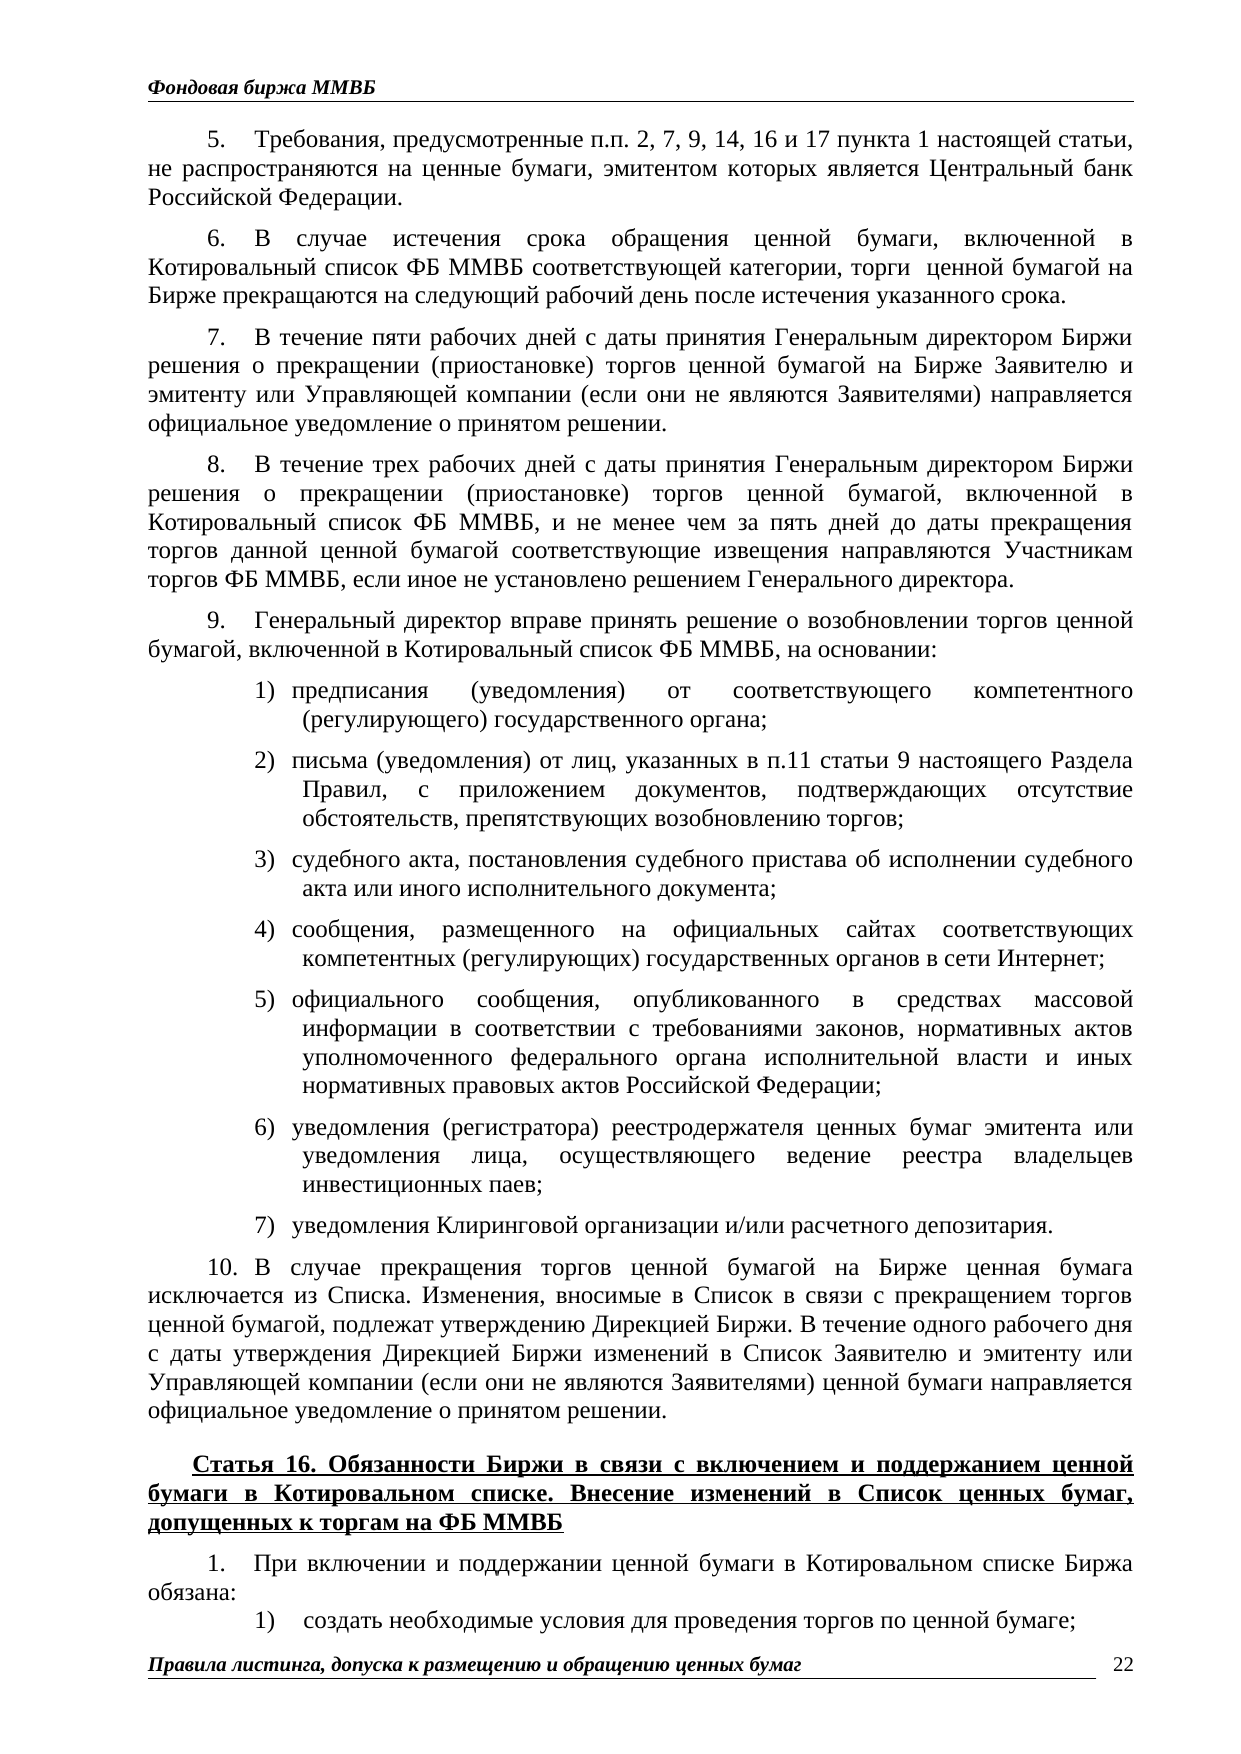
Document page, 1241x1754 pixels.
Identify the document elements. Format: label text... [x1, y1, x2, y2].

text 1) создать необходимые условия для проведения торгов по ценной бумаге; [254, 1605, 1134, 1634]
text 8. В течение трех рабочих дней с даты принятия Генеральным директором Биржи решения о прекращении (приостановке) торгов ценной бумагой, включенной в Котировальный список ФБ ММВБ, и не менее чем за пять дней до даты прекращения торгов данной ценной бумагой соответствующие извещения направляются Участникам торгов ФБ ММВБ, если иное не установлено решением Генерального директора. [148, 449, 1134, 593]
subtitle Статья 16. Обязанности Биржи в связи с включением и поддержанием ценной бумаги в Котировальном списке. Внесение изменений в Список ценных бумаг, допущенных к торгам на ФБ ММВБ [148, 1504, 1134, 1535]
list уведомления Клиринговой организации и/или расчетного депозитария. [254, 1210, 1134, 1239]
list сообщения, размещенного на официальных сайтах соответствующих компетентных (регулирующих) государственных органов в сети Интернет; [254, 914, 1134, 972]
list официального сообщения, опубликованного в средствах массовой информации в соответствии с требованиями законов, нормативных актов уполномоченного федерального органа исполнительной власти и иных нормативных правовых актов Российской Федерации; [254, 984, 1134, 1099]
text 1. При включении и поддержании ценной бумаги в Котировальном списке Биржа обязана: [148, 1548, 1134, 1605]
text 7. В течение пяти рабочих дней с даты принятия Генеральным директором Биржи решения о прекращении (приостановке) торгов ценной бумагой на Бирже Заявителю и эмитенту или Управляющей компании (если они не являются Заявителями) направляется официальное уведомление о принятом решении. [148, 322, 1134, 437]
list судебного акта, постановления судебного пристава об исполнении судебного акта или иного исполнительного документа; [254, 844, 1134, 902]
text 10. В случае прекращения торгов ценной бумагой на Бирже ценная бумага исключается из Списка. Изменения, вносимые в Список в связи с прекращением торгов ценной бумагой, подлежат утверждению Дирекцией Биржи. В течение одного рабочего дня с даты утверждения Дирекцией Биржи изменений в Список Заявителю и эмитенту или Управляющей компании (если они не являются Заявителями) ценной бумаги направляется официальное уведомление о принятом решении. [148, 1252, 1134, 1424]
text 5. Требования, предусмотренные п.п. 2, 7, 9, 14, 16 и 17 пункта 1 настоящей статьи, не распространяются на ценные бумаги, эмитентом которых является Центральный банк Российской Федерации. [148, 124, 1134, 210]
subtitle Статья 16. Обязанности Биржи в связи с включением и поддержанием ценной бумаги в Котировальном списке. Внесение изменений в Список ценных бумаг, допущенных к торгам на ФБ ММВБ [148, 1449, 1134, 1503]
list письма (уведомления) от лиц, указанных в п.11 статьи 9 настоящего Раздела Правил, с приложением документов, подтверждающих отсутствие обстоятельств, препятствующих возобновлению торгов; [254, 745, 1134, 832]
text 6. В случае истечения срока обращения ценной бумаги, включенной в Котировальный список ФБ ММВБ соответствующей категории, торги ценной бумагой на Бирже прекращаются на следующий рабочий день после истечения указанного срока. [148, 223, 1134, 309]
list предписания (уведомления) от соответствующего компетентного (регулирующего) государственного органа; [254, 675, 1134, 733]
text 9. Генеральный директор вправе принять решение о возобновлении торгов ценной бумагой, включенной в Котировальный список ФБ ММВБ, на основании: [148, 605, 1134, 663]
list уведомления (регистратора) реестродержателя ценных бумаг эмитента или уведомления лица, осуществляющего ведение реестра владельцев инвестиционных паев; [254, 1112, 1134, 1198]
